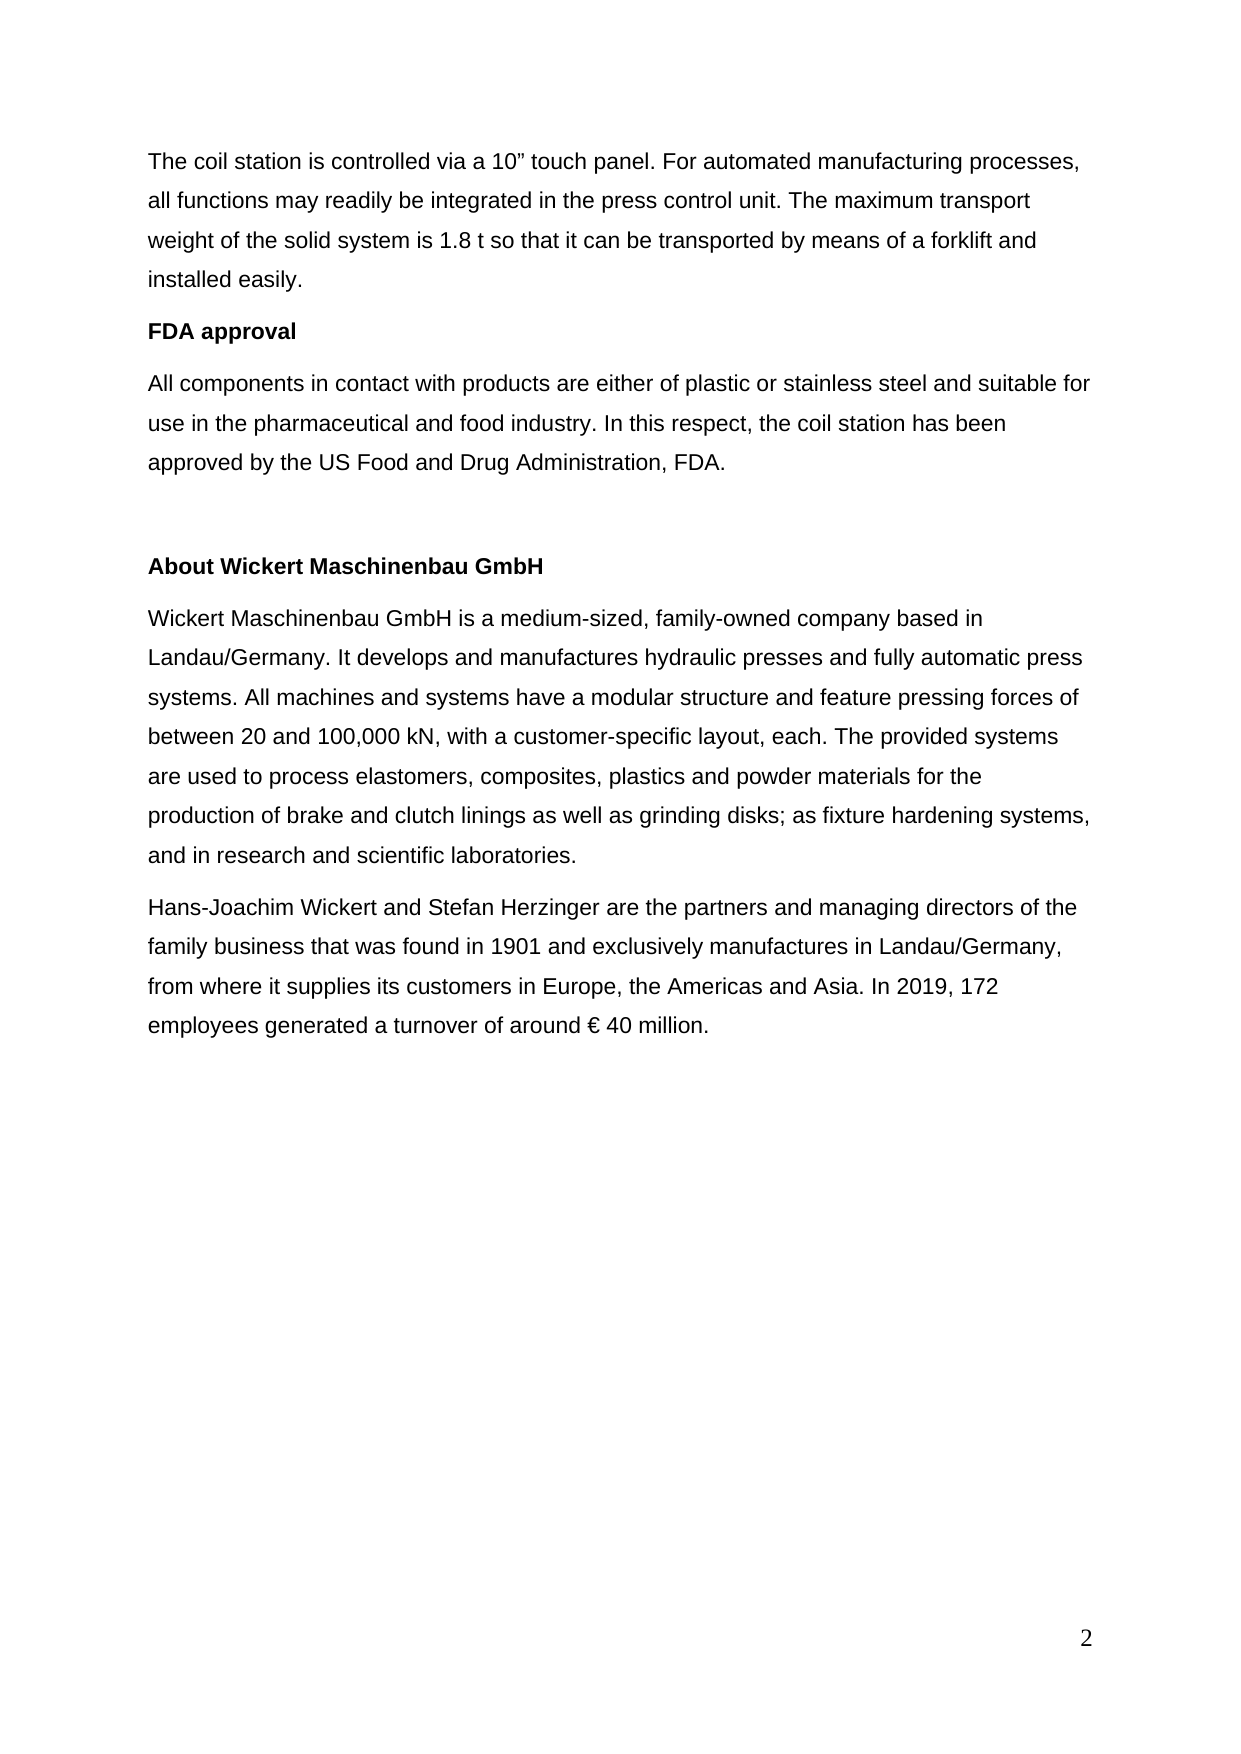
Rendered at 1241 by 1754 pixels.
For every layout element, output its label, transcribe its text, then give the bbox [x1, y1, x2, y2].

text Hans-Joachim Wickert and Stefan Herzinger are the partners and managing directors of the family business that was found in 1901 and exclusively manufactures in Landau/Germany, from where it supplies its customers in Europe, the Americas and Asia. In 2019, 172 employees generated a turnover of around € 40 million. [148, 894, 1093, 1038]
text About Wickert Maschinenbau GmbH [148, 553, 1093, 579]
text The coil station is controlled via a 10” touch panel. For automated manufacturing processes, all functions may readily be integrated in the press control unit. The maximum transport weight of the solid system is 1.8 t so that it can be transported by means of a forklift and installed easily. [148, 148, 1093, 292]
text FDA approval [148, 318, 1093, 344]
text Wickert Maschinenbau GmbH is a medium-sized, family-owned company based in Landau/Germany. It develops and manufactures hydraulic presses and fully automatic press systems. All machines and systems have a modular structure and feature pressing forces of between 20 and 100,000 kN, with a customer-specific layout, each. The provided systems are used to process elastomers, composites, plastics and powder materials for the production of brake and clutch linings as well as grinding disks; as fixture hardening systems, and in research and scientific laboratories. [148, 605, 1093, 868]
text All components in contact with products are either of plastic or stainless steel and suitable for use in the pharmaceutical and food industry. In this respect, the coil station has been approved by the US Food and Drug Administration, FDA. [148, 370, 1093, 475]
